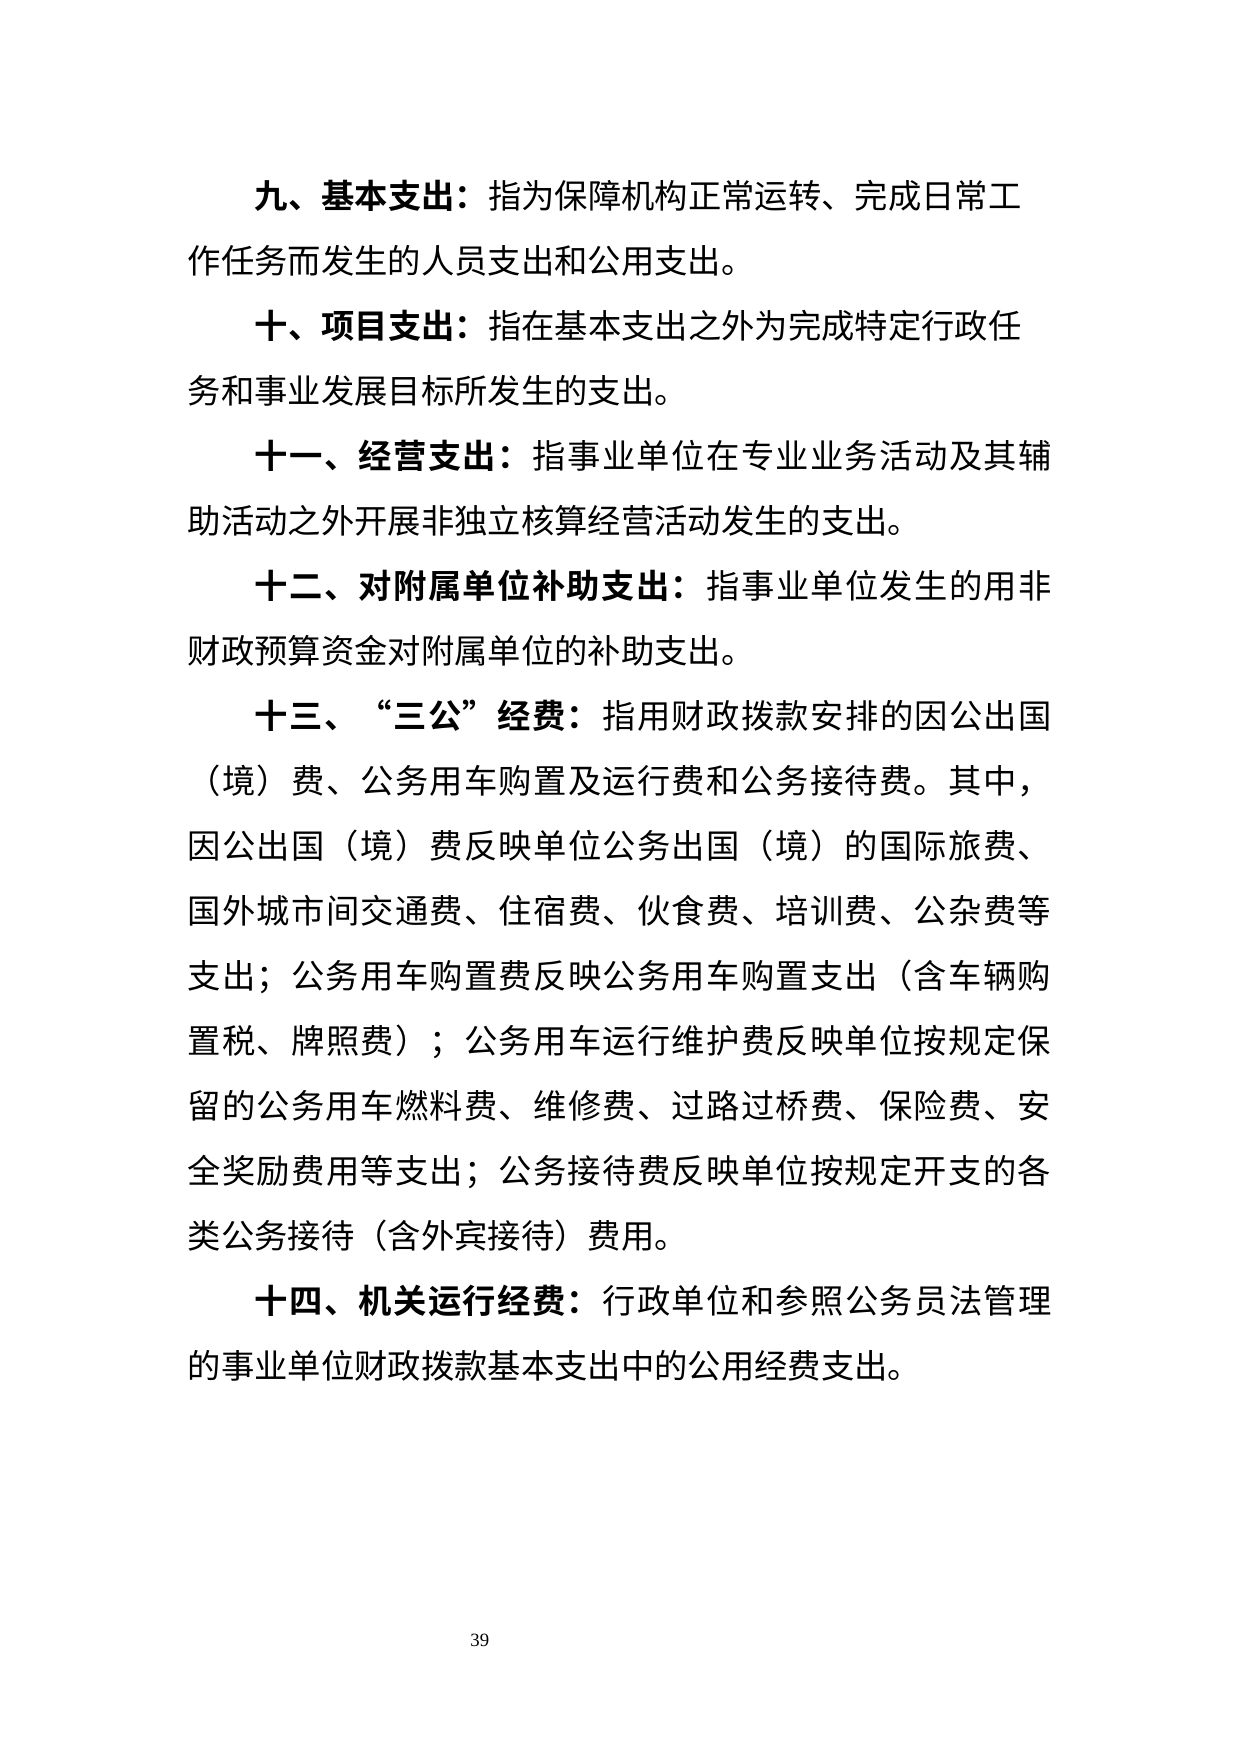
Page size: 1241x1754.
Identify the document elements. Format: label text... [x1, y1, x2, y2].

text 十三、“三公”经费：指用财政拨款安排的因公出国（境）费、公务用车购置及运行费和公务接待费。其中，因公出国（境）费反映单位公务出国（境）的国际旅费、国外城市间交通费、住宿费、伙食费、培训费、公杂费等支出；公务用车购置费反映公务用车购置支出（含车辆购置税、牌照费）；公务用车运行维护费反映单位按规定保留的公务用车燃料费、维修费、过路过桥费、保险费、安全奖励费用等支出；公务接待费反映单位按规定开支的各类公务接待（含外宾接待）费用。 [187, 682, 1053, 1267]
text 十四、机关运行经费：行政单位和参照公务员法管理的事业单位财政拨款基本支出中的公用经费支出。 [187, 1267, 1053, 1397]
text 九、基本支出：指为保障机构正常运转、完成日常工作任务而发生的人员支出和公用支出。 [187, 162, 1053, 292]
text 十一、经营支出：指事业单位在专业业务活动及其辅助活动之外开展非独立核算经营活动发生的支出。 [187, 422, 1053, 552]
text 十二、对附属单位补助支出：指事业单位发生的用非财政预算资金对附属单位的补助支出。 [187, 552, 1053, 682]
text 十、项目支出：指在基本支出之外为完成特定行政任务和事业发展目标所发生的支出。 [187, 292, 1053, 422]
